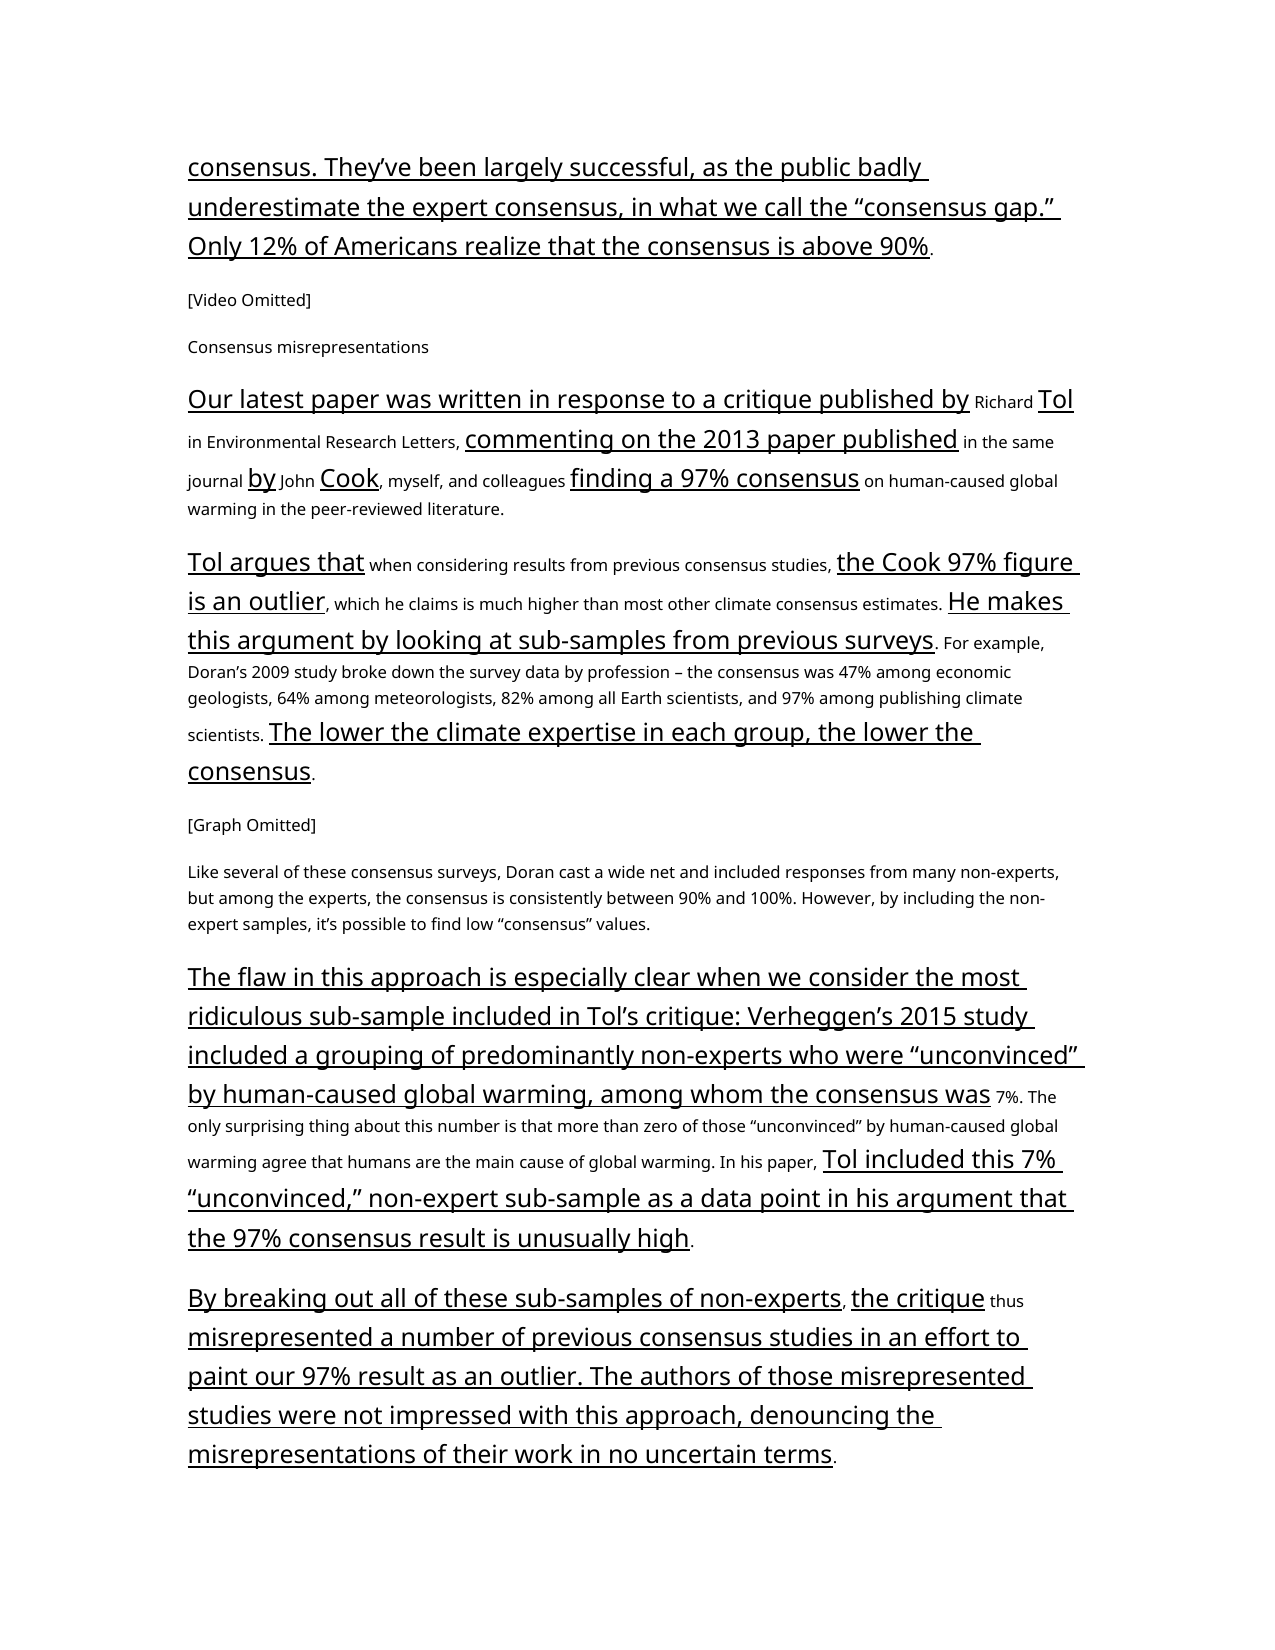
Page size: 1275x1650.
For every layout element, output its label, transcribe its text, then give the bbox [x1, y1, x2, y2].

text [Video Omitted] [187, 288, 1087, 311]
text Our latest paper was written in response to a critique published by Richard Tol in Environmental Research Letters, commenting on the 2013 paper published in the same journal by John Cook, myself, and colleagues finding a 97% consensus on human-caused global warming in the peer-reviewed literature. [187, 382, 1087, 521]
text Like several of these consensus surveys, Doran cast a wide net and included responses from many non-experts, but among the experts, the consensus is consistently between 90% and 100%. However, by including the non-expert samples, it’s possible to find low “consensus” values. [187, 860, 1087, 935]
text [Graph Omitted] [187, 813, 1087, 836]
text By breaking out all of these sub-samples of non-experts, the critique thus misrepresented a number of previous consensus studies in an effort to paint our 97% result as an outlier. The authors of those misrepresented studies were not impressed with this approach, denouncing the misrepresentations of their work in no uncertain terms. [187, 1280, 1087, 1471]
text Tol argues that when considering results from previous consensus studies, the Cook 97% figure is an outlier, which he claims is much higher than most other climate consensus estimates. He makes this argument by looking at sub-samples from previous surveys. For example, Doran’s 2009 study broke down the survey data by profession – the consensus was 47% among economic geologists, 64% among meteorologists, 82% among all Earth scientists, and 97% among publishing climate scientists. The lower the climate expertise in each group, the lower the consensus. [187, 545, 1087, 787]
text The flaw in this approach is especially clear when we consider the most ridiculous sub-sample included in Tol’s critique: Verheggen’s 2015 study included a grouping of predominantly non-experts who were “unconvinced” by human-caused global warming, among whom the consensus was 7%. The only surprising thing about this number is that more than zero of those “unconvinced” by human-caused global warming agree that humans are the main cause of global warming. In his paper, Tol included this 7% “unconvinced,” non-expert sub-sample as a data point in his argument that the 97% consensus result is unusually high. [187, 959, 1087, 1254]
text Consensus misrepresentations [187, 335, 1087, 358]
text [187, 150, 1087, 262]
